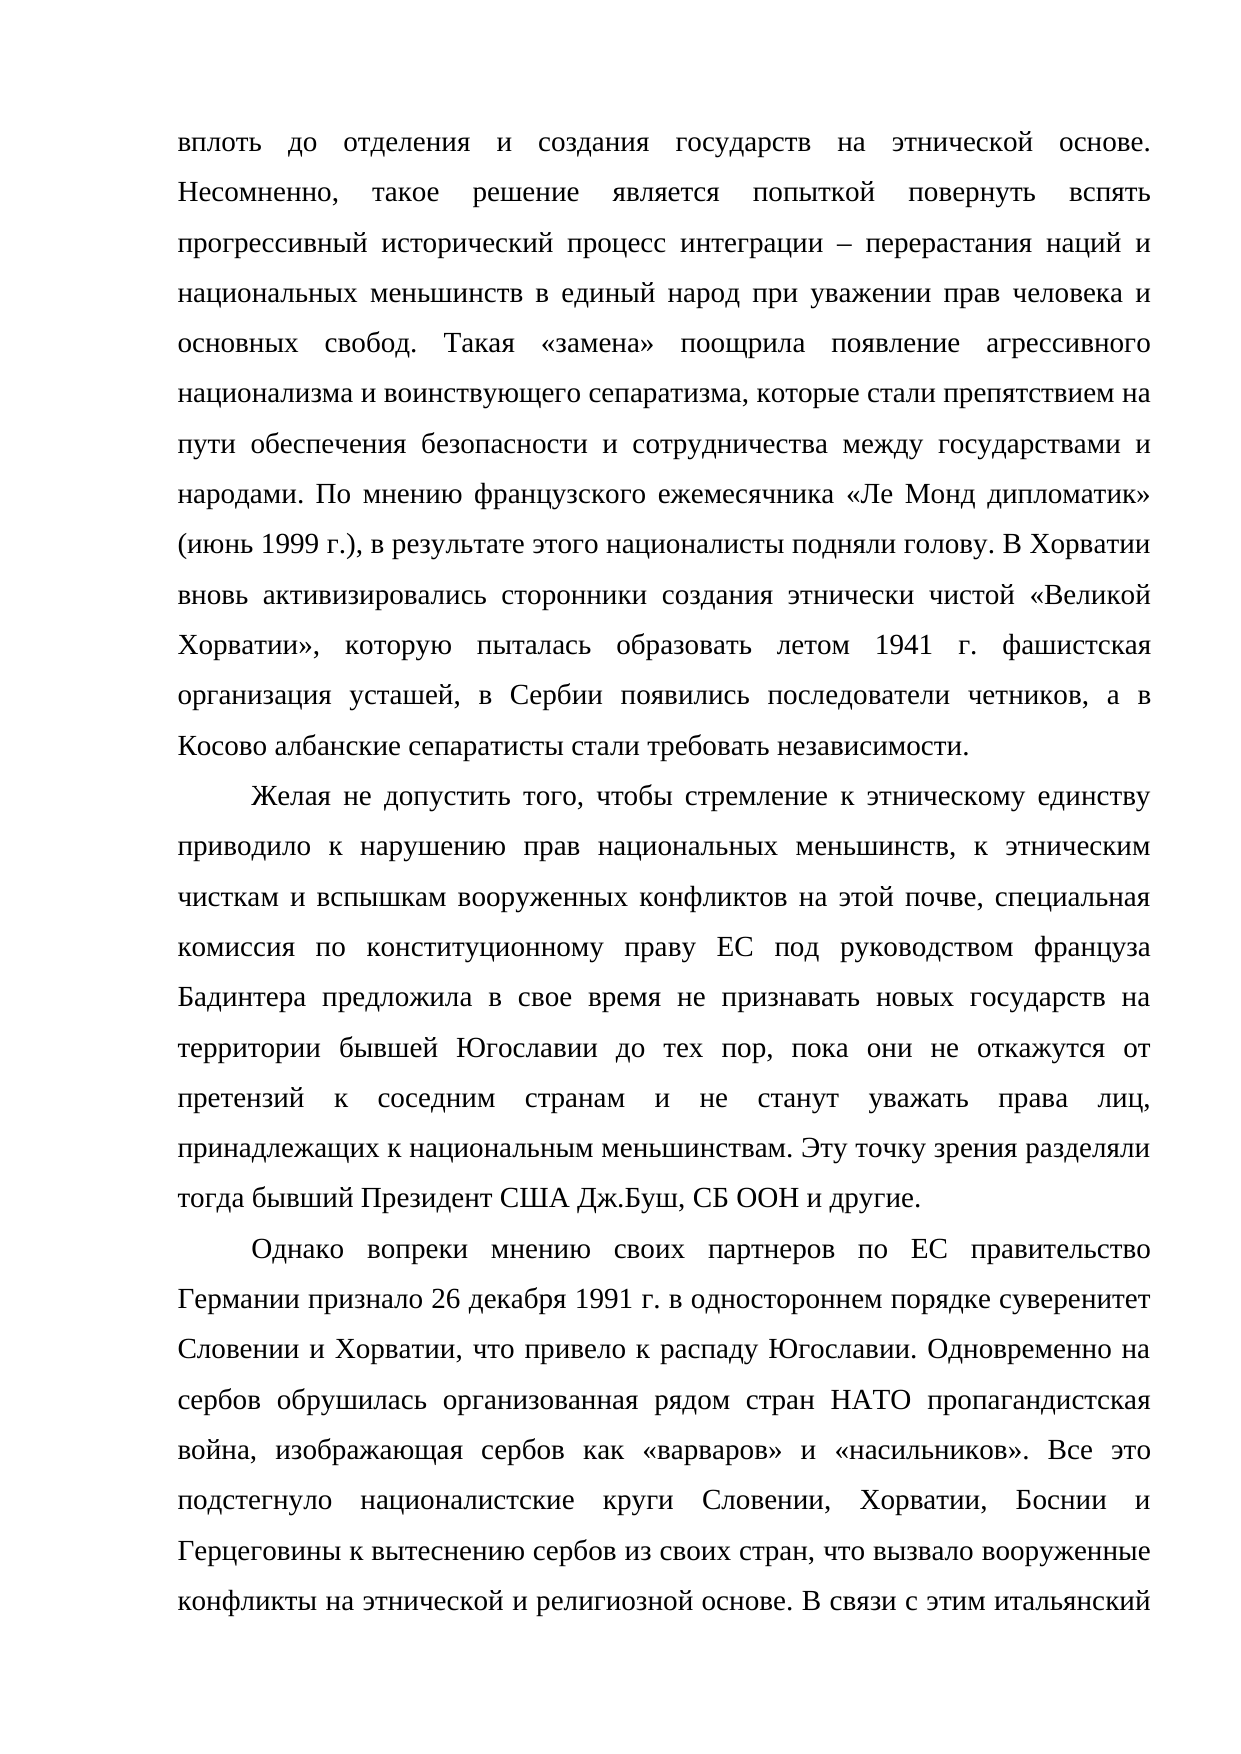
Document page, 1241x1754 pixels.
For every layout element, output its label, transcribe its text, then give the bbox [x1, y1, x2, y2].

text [177, 1231, 1152, 1617]
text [177, 124, 1152, 761]
text Желая не допустить того, чтобы стремление к этническому единству приводило к нарушению прав национальных меньшинств, к этническим чисткам и вспышкам вооруженных конфликтов на этой почве, специальная комиссия по конституционному праву ЕС под руководством француза Бадинтера предложила в свое время не признавать новых государств на территории бывшей Югославии до тех пор, пока они не откажутся от претензий к соседним странам и не станут уважать права лиц, принадлежащих к национальным меньшинствам. Эту точку зрения разделяли тогда бывший Президент США Дж.Буш, СБ ООН и другие. [177, 778, 1152, 1214]
